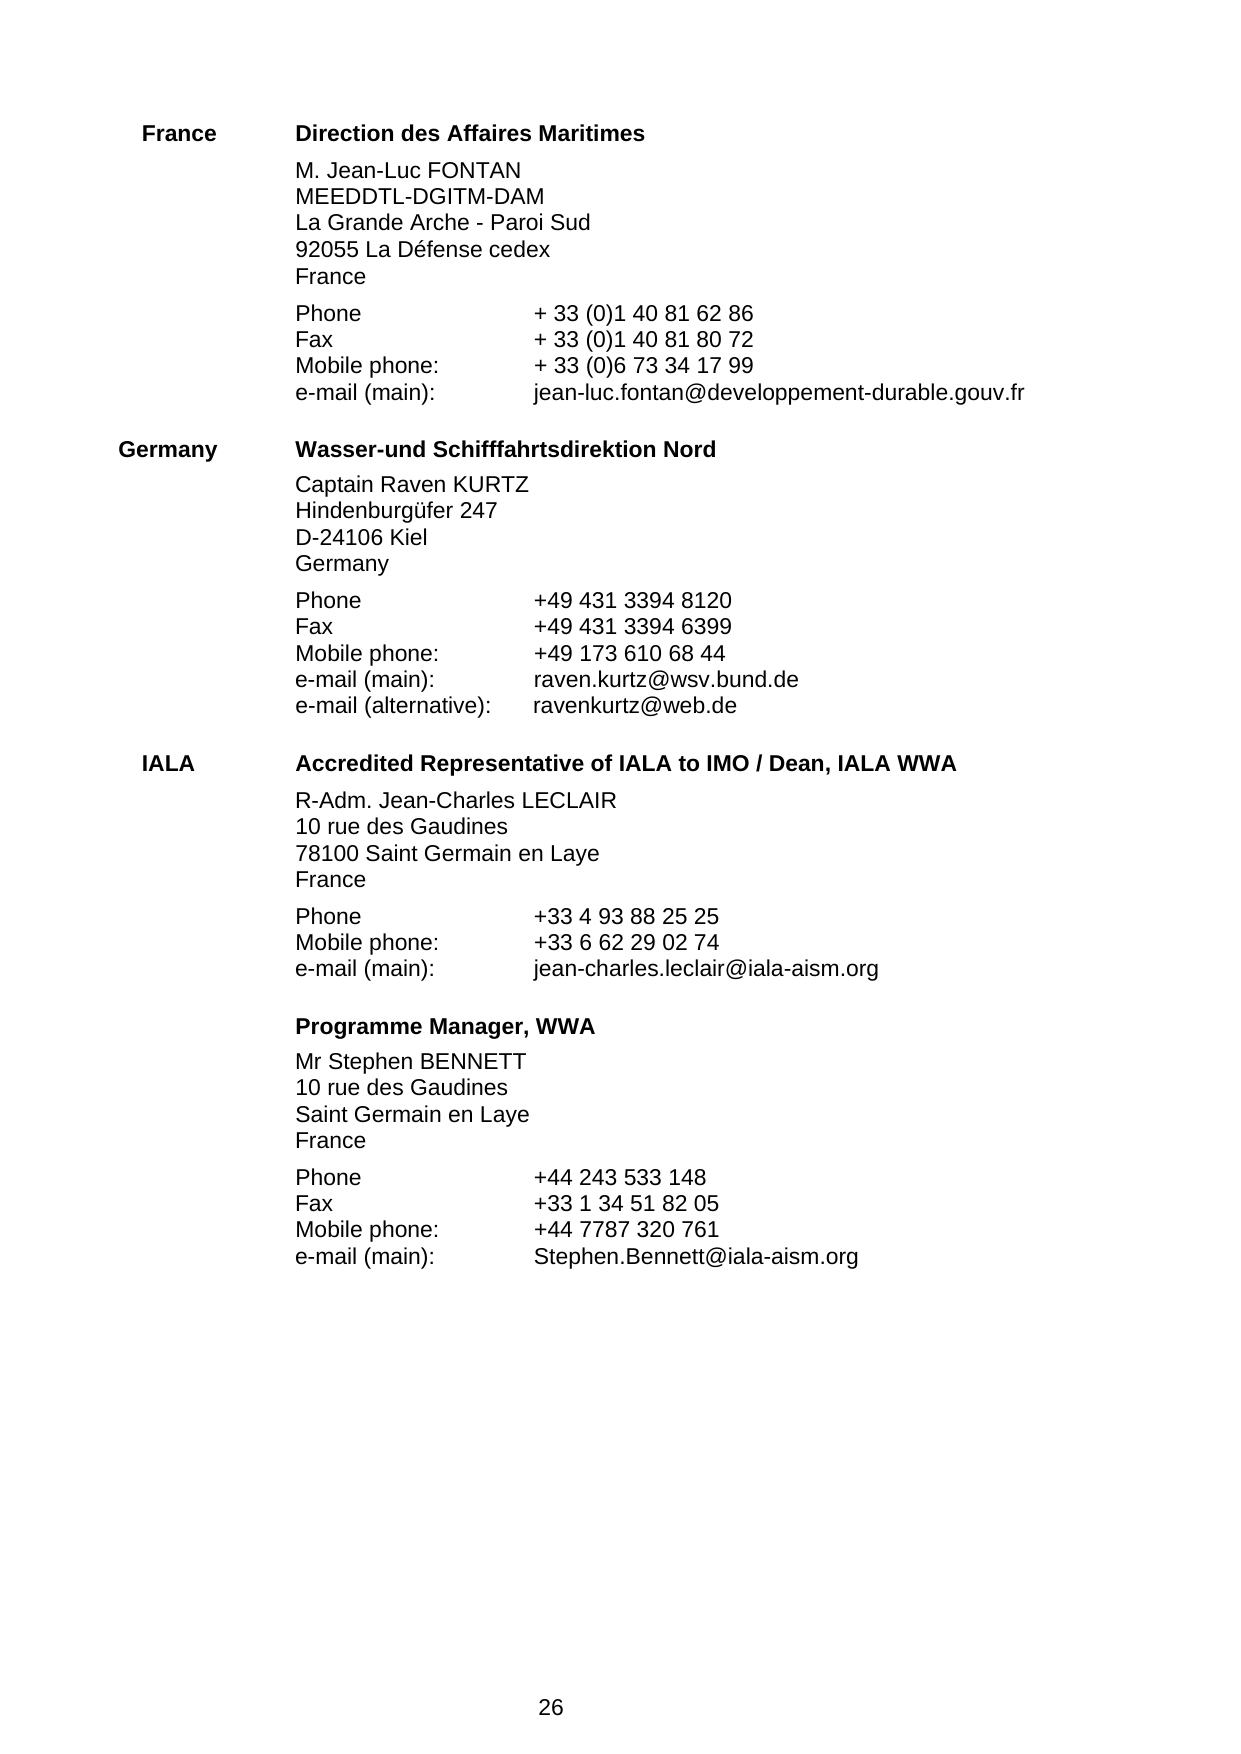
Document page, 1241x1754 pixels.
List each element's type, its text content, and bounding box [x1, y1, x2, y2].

text e-mail (main): jean-luc.fontan@developpement-durable.gouv.fr [118, 379, 1122, 405]
text Mobile phone: + 33 (0)6 73 34 17 99 [118, 352, 1122, 379]
text e-mail (main): jean-charles.leclair@iala-aism.org [118, 955, 1122, 982]
text Phone +49 431 3394 8120 [118, 587, 1122, 613]
text M. Jean-Luc FONTAN [118, 157, 1122, 183]
text e-mail (main): Stephen.Bennett@iala-aism.org [118, 1243, 1122, 1269]
text France [118, 1127, 1122, 1153]
text R-Adm. Jean-Charles LECLAIR [118, 787, 1122, 813]
text Mobile phone: +33 6 62 29 02 74 [118, 929, 1122, 955]
text Programme Manager, WWA [118, 1013, 1122, 1039]
text 78100 Saint Germain en Laye [118, 839, 1122, 866]
text 10 rue des Gaudines [118, 1074, 1122, 1101]
text Mobile phone: +49 173 610 68 44 [118, 640, 1122, 666]
text Germany [118, 550, 1122, 577]
text D-24106 Kiel [118, 524, 1122, 550]
text Hindenburgüfer 247 [118, 497, 1122, 524]
text 92055 La Défense cedex [118, 236, 1122, 263]
text Phone +33 4 93 88 25 25 [118, 903, 1122, 929]
text France [118, 866, 1122, 892]
text France [118, 263, 1122, 289]
text Fax +49 431 3394 6399 [118, 613, 1122, 640]
text e-mail (main): raven.kurtz@wsv.bund.de [118, 666, 1122, 692]
text Saint Germain en Laye [118, 1101, 1122, 1127]
text IALA Accredited Representative of IALA to IMO / Dean, IALA WWA [118, 750, 1122, 776]
text Mr Stephen BENNETT [118, 1048, 1122, 1074]
text France Direction des Affaires Maritimes [118, 120, 1122, 146]
text Germany Wasser-und Schifffahrtsdirektion Nord [118, 436, 1122, 463]
text Mobile phone: +44 7787 320 761 [118, 1216, 1122, 1243]
text MEEDDTL-DGITM-DAM [118, 183, 1122, 209]
text e-mail (alternative): ravenkurtz@web.de [118, 692, 1122, 719]
text Fax +33 1 34 51 82 05 [118, 1190, 1122, 1216]
text Captain Raven KURTZ [118, 471, 1122, 497]
text La Grande Arche - Paroi Sud [118, 209, 1122, 236]
text 10 rue des Gaudines [118, 813, 1122, 839]
text Phone +44 243 533 148 [118, 1164, 1122, 1190]
text Fax + 33 (0)1 40 81 80 72 [118, 326, 1122, 352]
text Phone + 33 (0)1 40 81 62 86 [118, 299, 1122, 326]
